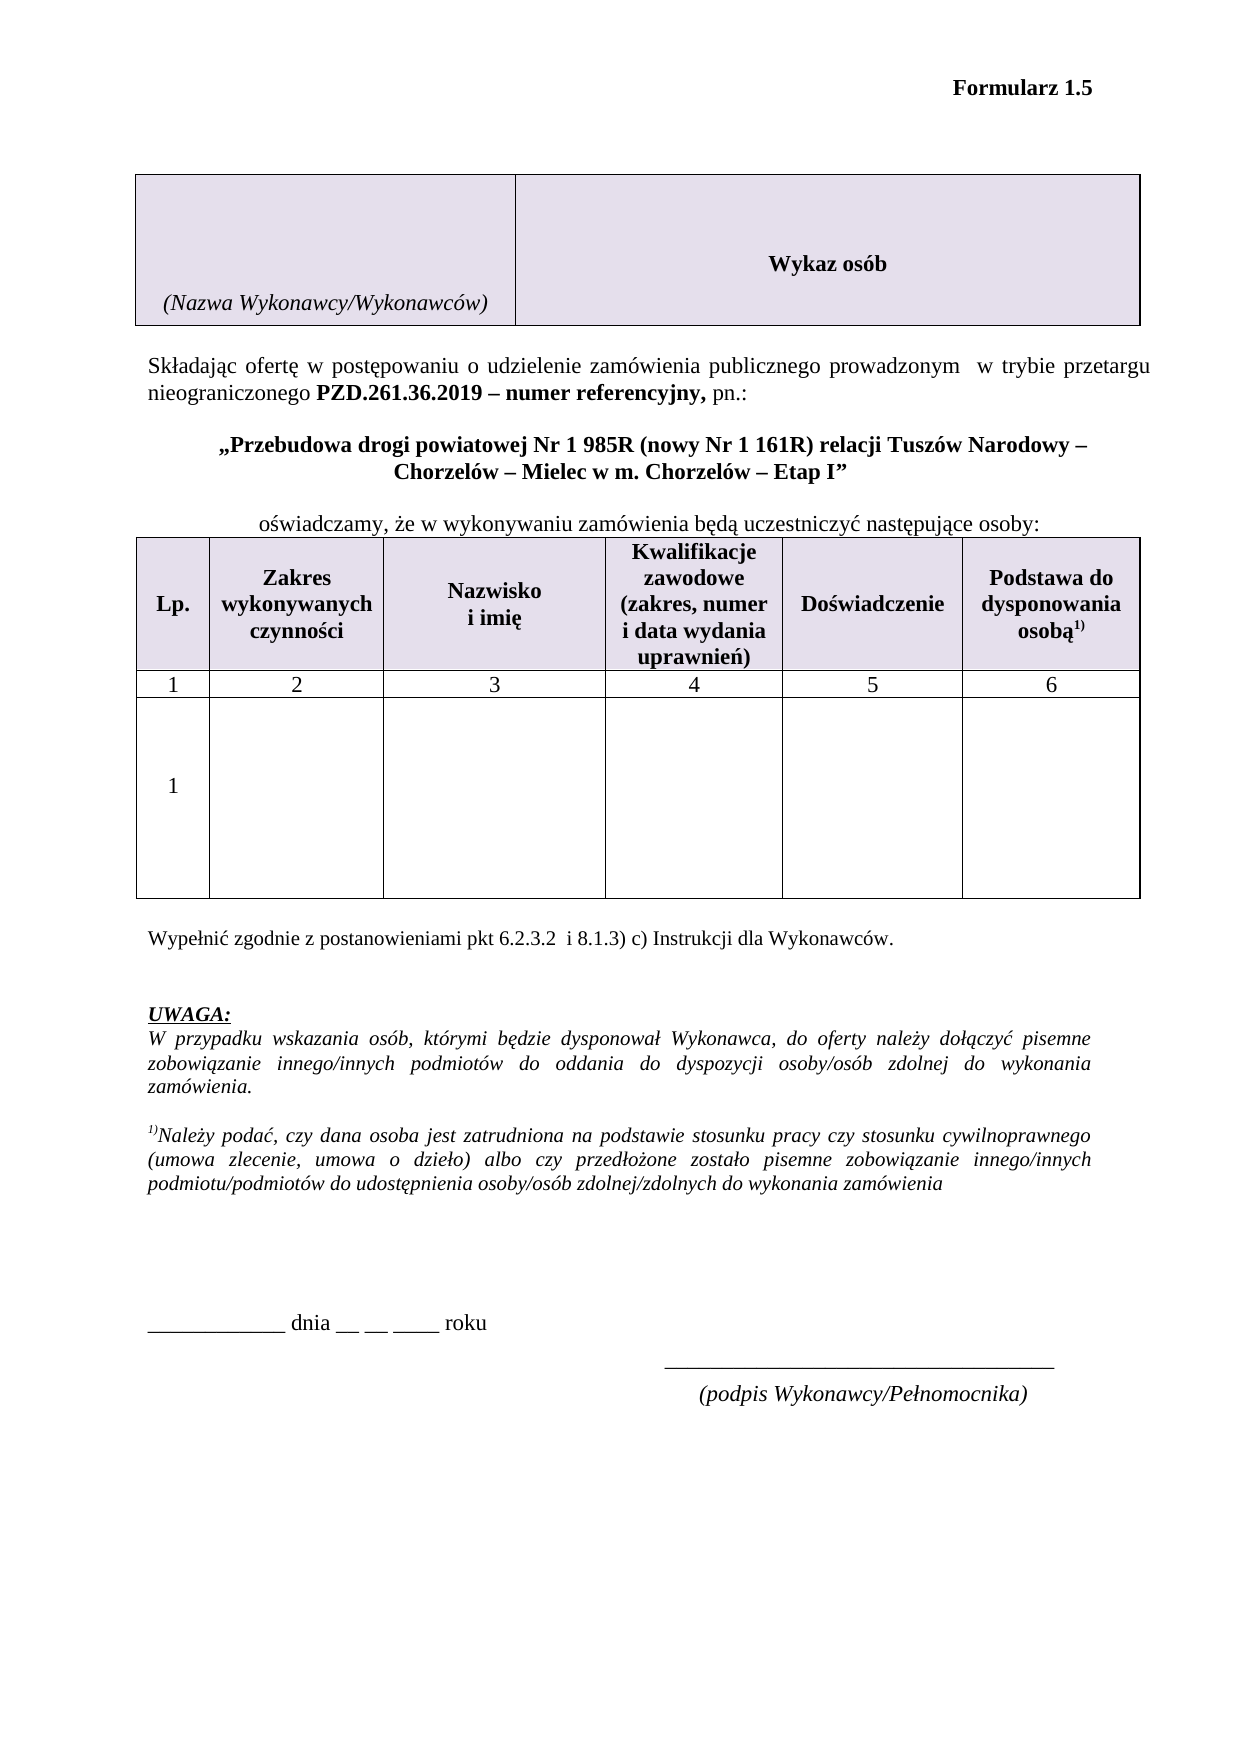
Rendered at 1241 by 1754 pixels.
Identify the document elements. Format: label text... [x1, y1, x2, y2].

text 1)Należy podać, czy dana osoba jest zatrudniona na podstawie stosunku pracy czy stosunku cywilnoprawnego (umowa zlecenie, umowa o dzieło) albo czy przedłożone zostało pisemne zobowiązanie innego/innych podmiotu/podmiotów do udostępnienia osoby/osób zdolnej/zdolnych do wykonania zamówienia [148, 1123, 1093, 1195]
text oświadczamy, że w wykonywaniu zamówienia będą uczestniczyć następujące osoby: [148, 510, 1093, 537]
table_cell [384, 698, 605, 898]
text W przypadku wskazania osób, którymi będzie dysponował Wykonawca, do oferty należy dołączyć pisemne zobowiązanie innego/innych podmiotów do oddania do dyspozycji osoby/osób zdolnej do wykonania zamówienia. [148, 1026, 1093, 1098]
table_cell 2 [210, 671, 383, 697]
table_cell [783, 698, 962, 898]
table_cell 1 [137, 671, 209, 697]
table_header Doświadczenie [783, 538, 962, 669]
text UWAGA: [148, 1002, 1093, 1026]
table_cell [210, 698, 383, 898]
table_header Lp. [137, 538, 209, 669]
table_header Zakres wykonywanych czynności [210, 538, 383, 669]
table_cell [963, 698, 1139, 898]
table_header Wykaz osób [516, 175, 1139, 325]
text Składając ofertę w postępowaniu o udzielenie zamówienia publicznego prowadzonym w trybie przetargu nieograniczonego PZD.261.36.2019 – numer referencyjny, pn.: [148, 352, 1152, 405]
table_cell [606, 698, 782, 898]
table_cell 6 [963, 671, 1139, 697]
text Wypełnić zgodnie z postanowieniami pkt 6.2.3.2 i 8.1.3) c) Instrukcji dla Wykonawców. [148, 926, 1093, 949]
text (podpis Wykonawcy/Pełnomocnika) [664, 1371, 1093, 1406]
text __________________________________ [591, 1336, 1093, 1371]
text ____________ dnia __ __ ____ roku [148, 1300, 1093, 1336]
table_cell 4 [606, 671, 782, 697]
table_cell 5 [783, 671, 962, 697]
text „Przebudowa drogi powiatowej Nr 1 985R (nowy Nr 1 161R) relacji Tuszów Narodowy – Chorzelów – Mielec w m. Chorzelów – Etap I” [148, 431, 1093, 484]
table_header (Nazwa Wykonawcy/Wykonawców) [136, 175, 515, 325]
table_header Nazwisko i imię [384, 538, 605, 669]
table_header Kwalifikacje zawodowe (zakres, numer i data wydania uprawnień) [606, 538, 782, 669]
table_cell 3 [384, 671, 605, 697]
table_header Podstawa do dysponowania osobą1) [963, 538, 1139, 669]
table_cell 1 [137, 698, 209, 898]
